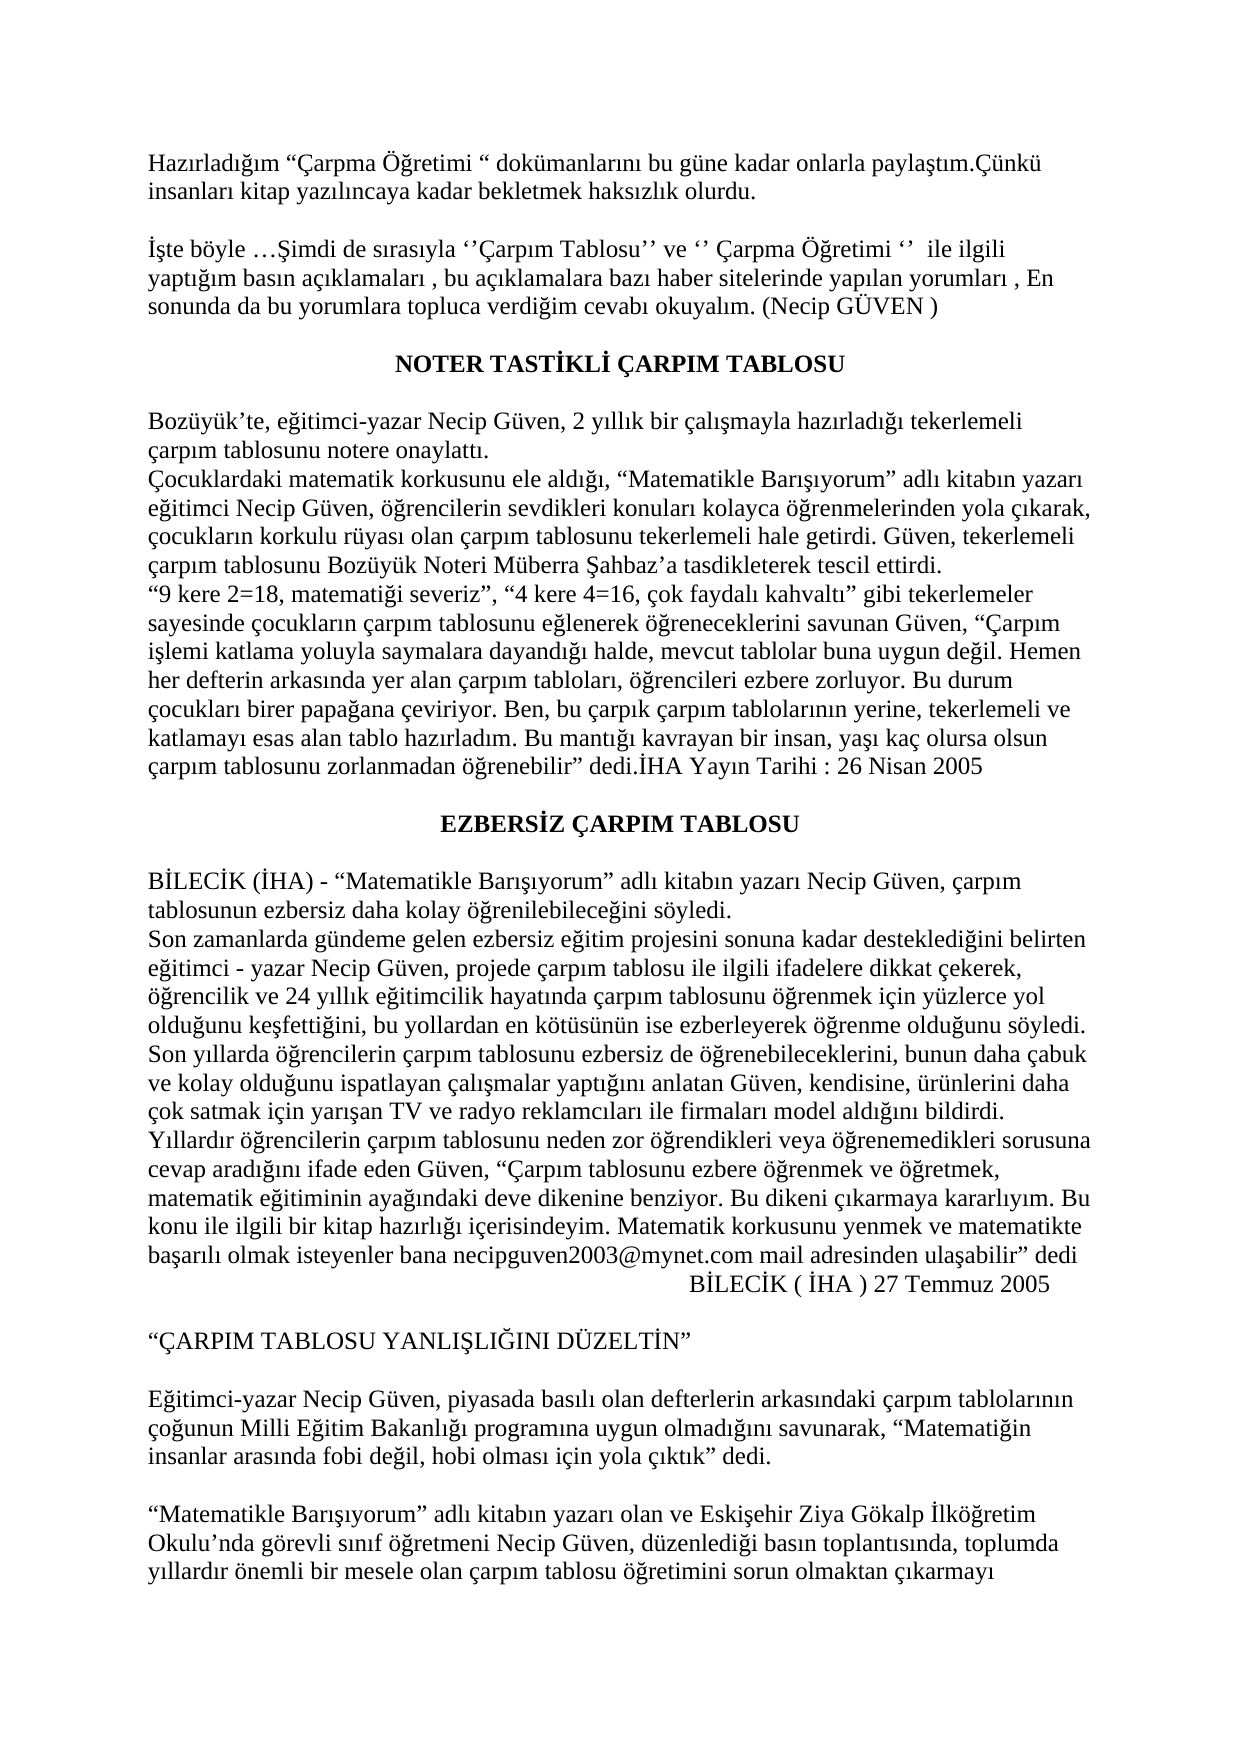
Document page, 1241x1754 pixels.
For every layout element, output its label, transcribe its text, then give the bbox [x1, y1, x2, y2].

text Eğitimci-yazar Necip Güven, piyasada basılı olan defterlerin arkasındaki çarpım tablolarının çoğunun Milli Eğitim Bakanlığı programına uygun olmadığını savunarak, “Matematiğin insanlar arasında fobi değil, hobi olması için yola çıktık” dedi. [148, 1384, 1093, 1470]
text NOTER TASTİKLİ ÇARPIM TABLOSU [148, 349, 1093, 378]
text Çocuklardaki matematik korkusunu ele aldığı, “Matematikle Barışıyorum” adlı kitabın yazarı eğitimci Necip Güven, öğrencilerin sevdikleri konuları kolayca öğrenmelerinden yola çıkarak, çocukların korkulu rüyası olan çarpım tablosunu tekerlemeli hale getirdi. Güven, tekerlemeli çarpım tablosunu Bozüyük Noteri Müberra Şahbaz’a tasdikleterek tescil ettirdi. [148, 464, 1093, 579]
text BİLECİK ( İHA ) 27 Temmuz 2005 [148, 1269, 1093, 1298]
text BİLECİK (İHA) - “Matematikle Barışıyorum” adlı kitabın yazarı Necip Güven, çarpım tablosunun ezbersiz daha kolay öğrenilebileceğini söyledi. [148, 866, 1093, 924]
text Son zamanlarda gündeme gelen ezbersiz eğitim projesini sonuna kadar desteklediğini belirten eğitimci - yazar Necip Güven, projede çarpım tablosu ile ilgili ifadelere dikkat çekerek, öğrencilik ve 24 yıllık eğitimcilik hayatında çarpım tablosunu öğrenmek için yüzlerce yol olduğunu keşfettiğini, bu yollardan en kötüsünün ise ezberleyerek öğrenme olduğunu söyledi. Son yıllarda öğrencilerin çarpım tablosunu ezbersiz de öğrenebileceklerini, bunun daha çabuk ve kolay olduğunu ispatlayan çalışmalar yaptığını anlatan Güven, kendisine, ürünlerini daha çok satmak için yarışan TV ve radyo reklamcıları ile firmaları model aldığını bildirdi. [148, 924, 1093, 1125]
text Yıllardır öğrencilerin çarpım tablosunu neden zor öğrendikleri veya öğrenemedikleri sorusuna cevap aradığını ifade eden Güven, “Çarpım tablosunu ezbere öğrenmek ve öğretmek, matematik eğitiminin ayağındaki deve dikenine benziyor. Bu dikeni çıkarmaya kararlıyım. Bu konu ile ilgili bir kitap hazırlığı içerisindeyim. Matematik korkusunu yenmek ve matematikte başarılı olmak isteyenler bana necipguven2003@mynet.com mail adresinden ulaşabilir” dedi [148, 1125, 1093, 1269]
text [148, 1499, 1093, 1585]
text İşte böyle …Şimdi de sırasıyla ‘’Çarpım Tablosu’’ ve ‘’ Çarpma Öğretimi ‘’ ile ilgili yaptığım basın açıklamaları , bu açıklamalara bazı haber sitelerinde yapılan yorumları , En sonunda da bu yorumlara topluca verdiğim cevabı okuyalım. (Necip GÜVEN ) [148, 234, 1093, 320]
text “9 kere 2=18, matematiği severiz”, “4 kere 4=16, çok faydalı kahvaltı” gibi tekerlemeler sayesinde çocukların çarpım tablosunu eğlenerek öğreneceklerini savunan Güven, “Çarpım işlemi katlama yoluyla saymalara dayandığı halde, mevcut tablolar buna uygun değil. Hemen her defterin arkasında yer alan çarpım tabloları, öğrencileri ezbere zorluyor. Bu durum çocukları birer papağana çeviriyor. Ben, bu çarpık çarpım tablolarının yerine, tekerlemeli ve katlamayı esas alan tablo hazırladım. Bu mantığı kavrayan bir insan, yaşı kaç olursa olsun çarpım tablosunu zorlanmadan öğrenebilir” dedi.İHA Yayın Tarihi : 26 Nisan 2005 [148, 579, 1093, 780]
text EZBERSİZ ÇARPIM TABLOSU [148, 809, 1093, 838]
text Bozüyük’te, eğitimci-yazar Necip Güven, 2 yıllık bir çalışmayla hazırladığı tekerlemeli çarpım tablosunu notere onaylattı. [148, 406, 1093, 464]
text Hazırladığım “Çarpma Öğretimi “ dokümanlarını bu güne kadar onlarla paylaştım.Çünkü insanları kitap yazılıncaya kadar bekletmek haksızlık olurdu. [148, 148, 1093, 205]
text “ÇARPIM TABLOSU YANLIŞLIĞINI DÜZELTİN” [148, 1326, 1093, 1355]
